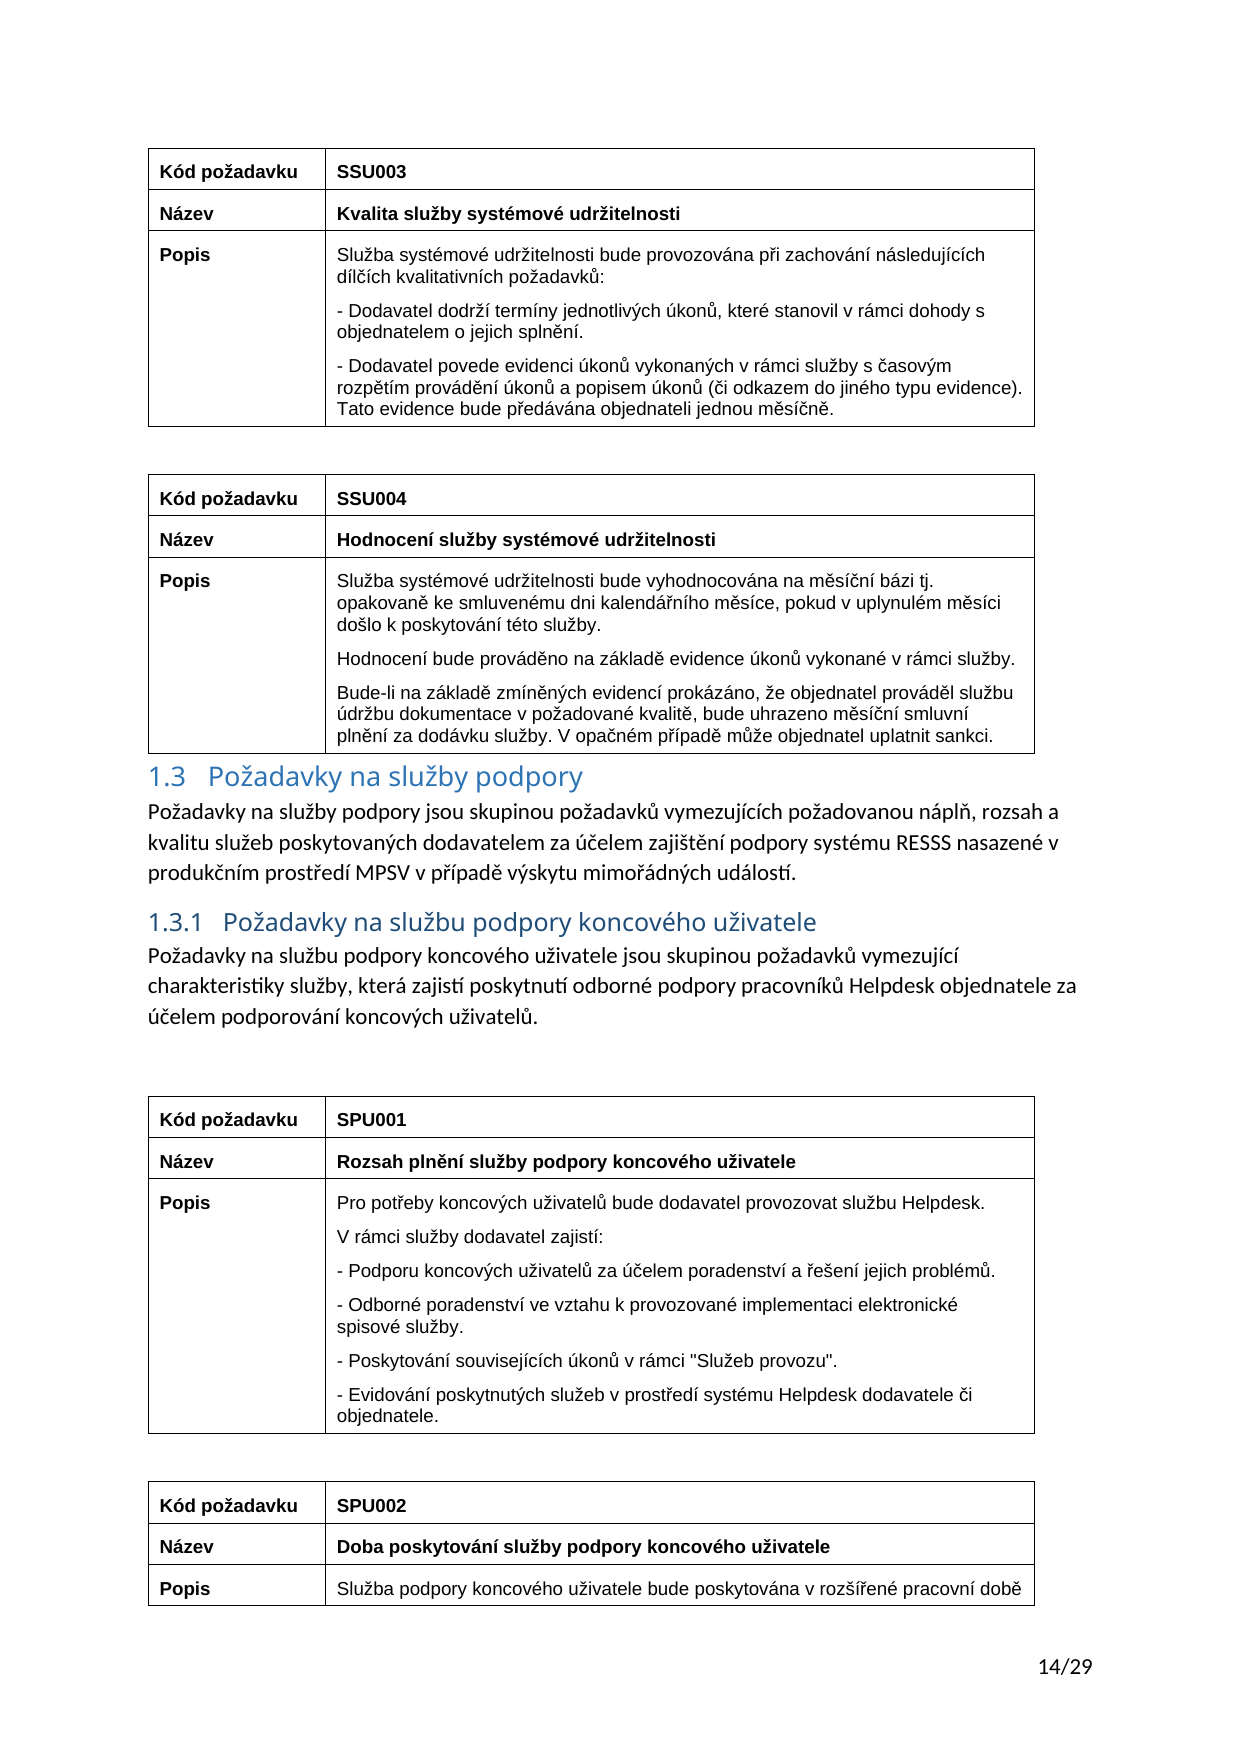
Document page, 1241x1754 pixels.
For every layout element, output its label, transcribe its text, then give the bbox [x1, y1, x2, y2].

table_header Kód požadavku [149, 1482, 325, 1522]
table_cell Název [149, 1524, 325, 1564]
table_cell Rozsah plnění služby podpory koncového uživatele [326, 1138, 1034, 1178]
table_cell Doba poskytování služby podpory koncového uživatele [326, 1524, 1034, 1564]
subtitle Požadavky na službu podpory koncového uživatele [148, 905, 1093, 939]
table_header SSU003 [326, 149, 1034, 189]
text Požadavky na službu podpory koncového uživatele jsou skupinou požadavků vymezující charakteristiky služby, která zajistí poskytnutí odborné podpory pracovníků Helpdesk objednatele za účelem podporování koncových uživatelů. [148, 941, 1093, 1030]
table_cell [326, 1565, 1034, 1605]
table_cell Název [149, 516, 325, 557]
table_cell Služba systémové udržitelnosti bude vyhodnocována na měsíční bázi tj. opakovaně ke smluvenému dni kalendářního měsíce, pokud v uplynulém měsíci došlo k poskytování této služby. Hodnocení bude prováděno na základě evidence úkonů vykonané v rámci služby. Bude-li na základě zmíněných evidencí prokázáno, že objednatel prováděl službu údržbu dokumentace v požadované kvalitě, bude uhrazeno měsíční smluvní plnění za dodávku služby. V opačném případě může objednatel uplatnit sankci. [326, 558, 1034, 752]
table_cell Služba systémové udržitelnosti bude provozována při zachování následujících dílčích kvalitativních požadavků: - Dodavatel dodrží termíny jednotlivých úkonů, které stanovil v rámci dohody s objednatelem o jejich splnění. - Dodavatel povede evidenci úkonů vykonaných v rámci služby s časovým rozpětím provádění úkonů a popisem úkonů (či odkazem do jiného typu evidence). Tato evidence bude předávána objednateli jednou měsíčně. [326, 231, 1034, 426]
table_header SPU001 [326, 1097, 1034, 1137]
table_cell Popis [149, 1565, 325, 1605]
table_cell Název [149, 190, 325, 230]
table_cell Pro potřeby koncových uživatelů bude dodavatel provozovat službu Helpdesk. V rámci služby dodavatel zajistí: - Podporu koncových uživatelů za účelem poradenství a řešení jejich problémů. - Odborné poradenství ve vztahu k provozované implementaci elektronické spisové služby. - Poskytování souvisejících úkonů v rámci "Služeb provozu". - Evidování poskytnutých služeb v prostředí systému Helpdesk dodavatele či objednatele. [326, 1179, 1034, 1433]
table_header SPU002 [326, 1482, 1034, 1522]
table_header Kód požadavku [149, 1097, 325, 1137]
table_header SSU004 [326, 475, 1034, 515]
subtitle Požadavky na služby podpory [148, 758, 1093, 794]
table_header Kód požadavku [149, 149, 325, 189]
text Požadavky na služby podpory jsou skupinou požadavků vymezujících požadovanou náplň, rozsah a kvalitu služeb poskytovaných dodavatelem za účelem zajištění podpory systému RESSS nasazené v produkčním prostředí MPSV v případě výskytu mimořádných událostí. [148, 797, 1093, 886]
table_cell Popis [149, 1179, 325, 1433]
table_cell Kvalita služby systémové udržitelnosti [326, 190, 1034, 230]
table_cell Popis [149, 231, 325, 426]
table_header Kód požadavku [149, 475, 325, 515]
table_cell Název [149, 1138, 325, 1178]
table_cell Hodnocení služby systémové udržitelnosti [326, 516, 1034, 557]
table_cell Popis [149, 558, 325, 752]
